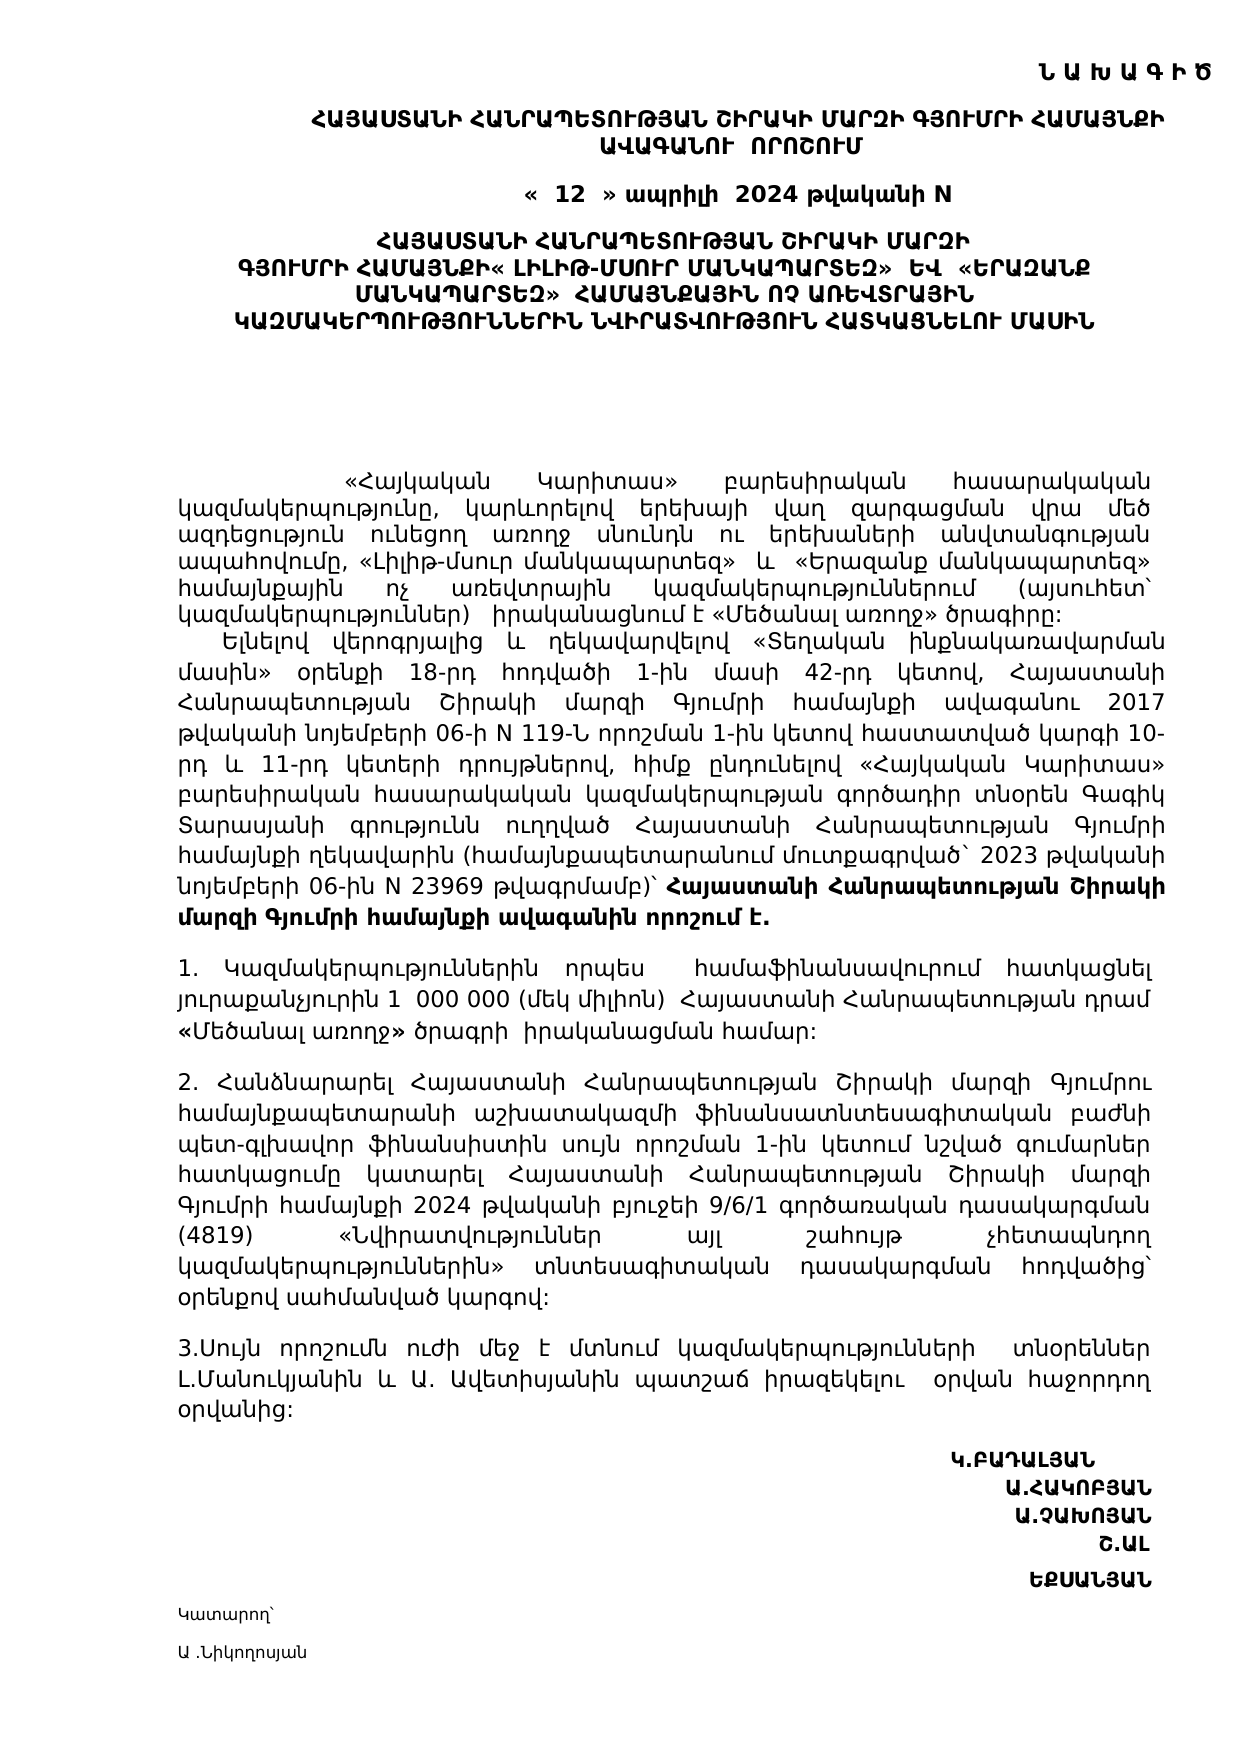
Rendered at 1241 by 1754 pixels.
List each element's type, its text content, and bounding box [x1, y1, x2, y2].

text 2. Հանձնարարել Հայաստանի Հանրապետության Շիրակի մարզի Գյումրու համայնքապետարանի աշխատակազմի ֆինանսատնտեսագիտական բաժնի պետ-գլխավոր ֆինանսիստին սույն որոշման 1-ին կետում նշված գումարներ հատկացումը կատարել Հայաստանի Հանրապետության Շիրակի մարզի Գյումրի համայնքի 2024 թվականի բյուջեի 9/6/1 գործառական դասակարգման (4819) «Նվիրատվություններ այլ շահույթ չհետապնդող կազմակերպություններին» տնտեսագիտական դասակարգման հոդվածից՝ օրենքով սահմանված կարգով: [177, 1069, 1152, 1311]
text Ելնելով վերոգրյալից և ղեկավարվելով «Տեղական ինքնակառավարման մասին» օրենքի 18-րդ հոդվածի 1-ին մասի 42-րդ կետով, Հայաստանի Հանրապետության Շիրակի մարզի Գյումրի համայնքի ավագանու 2017 թվականի նոյեմբերի 06-ի N 119-Ն որոշման 1-ին կետով հաստատված կարգի 10-րդ և 11-րդ կետերի դրույթներով, հիմք ընդունելով «Հայկական Կարիտաս» բարեսիրական հասարակական կազմակերպության գործադիր տնօրեն Գագիկ Տարասյանի գրությունն ուղղված Հայաստանի Հանրապետության Գյումրի համայնքի ղեկավարին (համայնքապետարանում մուտքագրված` 2023 թվականի նոյեմբերի 06-ին N 23969 թվագրմամբ)՝ Հայաստանի Հանրապետության Շիրակի մարզի Գյումրի համայնքի ավագանին որոշում է. [177, 628, 1166, 931]
text Կ.ԲԱԴԱԼՅԱՆ [177, 1448, 1152, 1472]
text ՀԱՅԱՍՏԱՆԻ ՀԱՆՐԱՊԵՏՈՒԹՅԱՆ ՇԻՐԱԿԻ ՄԱՐԶԻ ԳՅՈՒՄՐԻ ՀԱՄԱՅՆՔԻ ԱՎԱԳԱՆՈՒ ՈՐՈՇՈՒՄ [222, 107, 1240, 160]
text Ն Ա Խ Ա Գ Ի Ծ [177, 59, 1240, 86]
text 3.Սույն որոշումն ուժի մեջ է մտնում կազմակերպությունների տնօրեններ Լ.Մանուկյանին և Ա. Ավետիսյանին պատշաճ իրազեկելու օրվան հաջորդող օրվանից: [177, 1335, 1152, 1423]
text ՀԱՅԱՍՏԱՆԻ ՀԱՆՐԱՊԵՏՈՒԹՅԱՆ ՇԻՐԱԿԻ ՄԱՐԶԻ [177, 228, 1152, 255]
text Ա.ՀԱԿՈԲՅԱՆ [177, 1476, 1152, 1501]
text «Հայկական Կարիտաս» բարեսիրական հասարակական կազմակերպությունը, կարևորելով երեխայի վաղ զարգացման վրա մեծ ազդեցություն ունեցող առողջ սնունդն ու երեխաների անվտանգության ապահովումը, «Լիլիթ-մսուր մանկապարտեզ» և «Երազանք մանկապարտեզ» համայնքային ոչ առեվտրային կազմակերպություններում (այսուհետ՝ կազմակերպություններ) իրականացնում է «Մեծանալ առողջ» ծրագիրը: [177, 468, 1152, 628]
text « 12 » ապրիլի 2024 թվականի N [222, 181, 1240, 207]
text 1. Կազմակերպություններին որպես համաֆինանսավուրում հատկացնել յուրաքանչյուրին 1 000 000 (մեկ միլիոն) Հայաստանի Հանրապետության դրամ «Մեծանալ առողջ» ծրագրի իրականացման համար: [177, 955, 1152, 1045]
text Շ.ԱԼԵՔՍԱՆՅԱՆ [177, 1532, 1152, 1592]
text Կատարող՝ Ա .Նիկողոսյան [177, 1604, 1152, 1664]
text Ա.ՉԱԽՈՅԱՆ [177, 1504, 1152, 1528]
text ԳՅՈՒՄՐԻ ՀԱՄԱՅՆՔԻ« ԼԻԼԻԹ-ՄՍՈՒՐ ՄԱՆԿԱՊԱՐՏԵԶ» ԵՎ «ԵՐԱԶԱՆՔ ՄԱՆԿԱՊԱՐՏԵԶ» ՀԱՄԱՅՆՔԱՅԻՆ ՈՉ ԱՌԵՎՏՐԱՅԻՆ ԿԱԶՄԱԿԵՐՊՈՒԹՅՈՒՆՆԵՐԻՆ ՆՎԻՐԱՏՎՈՒԹՅՈՒՆ ՀԱՏԿԱՑՆԵԼՈՒ ՄԱՍԻՆ [177, 255, 1152, 335]
